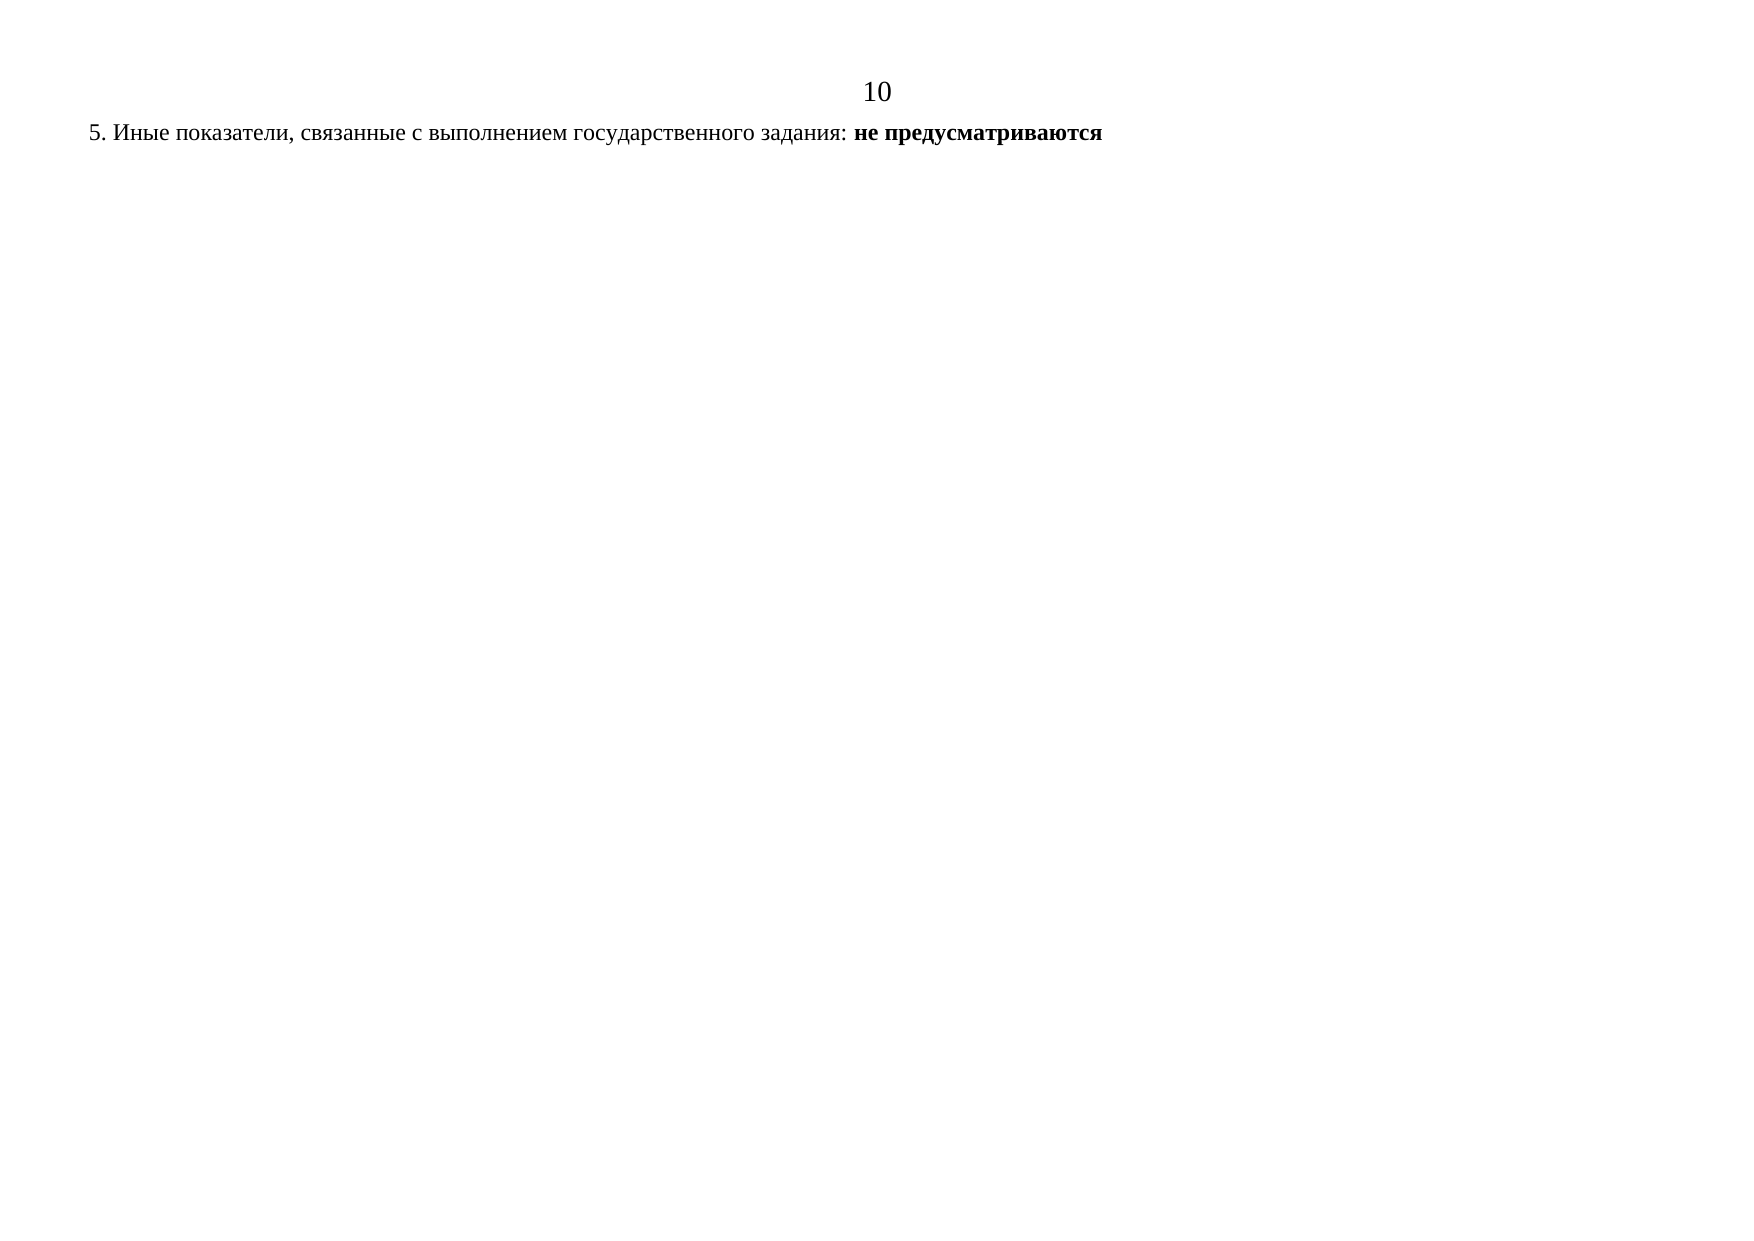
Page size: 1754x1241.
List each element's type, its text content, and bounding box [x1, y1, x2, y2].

text 5. Иные показатели, связанные с выполнением государственного задания: не предусматриваются [89, 118, 1665, 146]
